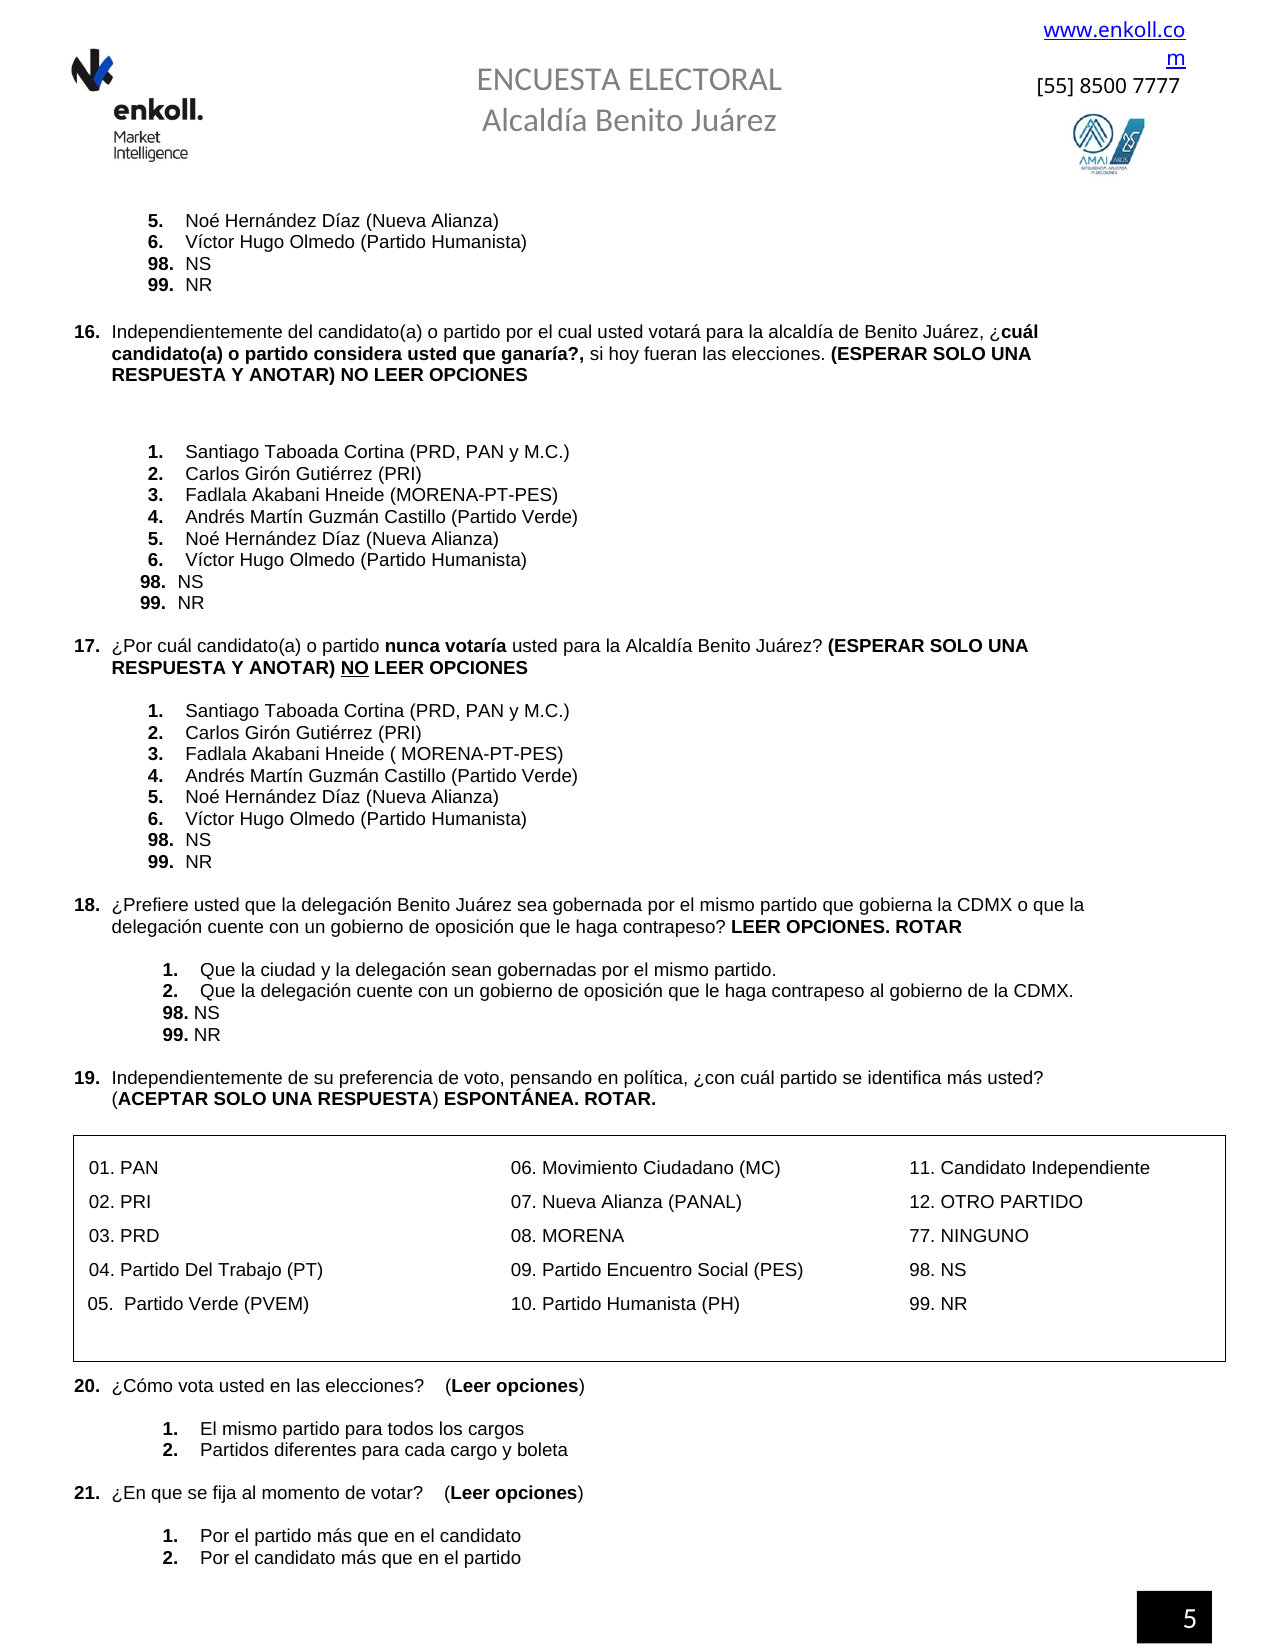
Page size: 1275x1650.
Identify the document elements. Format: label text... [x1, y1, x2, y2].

list Carlos Girón Gutiérrez (PRI) [148, 721, 1137, 743]
list NR [140, 592, 1137, 614]
list ¿Cómo vota usted en las elecciones? (Leer opciones) [74, 1374, 1137, 1396]
list Que la delegación cuente con un gobierno de oposición que le haga contrapeso al gobierno de la CDMX. [162, 980, 1137, 1002]
list Víctor Hugo Olmedo (Partido Humanista) [148, 231, 1137, 253]
table_header 11. Candidato Independiente 12. OTRO PARTIDO 77. NINGUNO 98. NS 99. NR [871, 1136, 1225, 1361]
list Independientemente de su preferencia de voto, pensando en política, ¿con cuál partido se identifica más usted? (ACEPTAR SOLO UNA RESPUESTA) ESPONTÁNEA. ROTAR. [74, 1066, 1137, 1109]
list Fadlala Akabani Hneide (MORENA-PT-PES) [148, 484, 1137, 506]
list NR [148, 274, 1137, 296]
list Santiago Taboada Cortina (PRD, PAN y M.C.) [148, 700, 1137, 721]
list Santiago Taboada Cortina (PRD, PAN y M.C.) [148, 441, 1137, 463]
list Víctor Hugo Olmedo (Partido Humanista) [148, 549, 1137, 571]
list Partidos diferentes para cada cargo y boleta [162, 1439, 1137, 1461]
list Víctor Hugo Olmedo (Partido Humanista) [148, 808, 1137, 829]
list NR [148, 851, 1137, 872]
list Carlos Girón Gutiérrez (PRI) [148, 463, 1137, 484]
list NS [148, 829, 1137, 851]
list 99. NR [162, 1023, 1137, 1045]
picture [1062, 100, 1154, 183]
list Fadlala Akabani Hneide ( MORENA-PT-PES) [148, 743, 1137, 764]
list NS [140, 571, 1137, 592]
picture [55, 27, 226, 170]
list ¿Por cuál candidato(a) o partido nunca votaría usted para la Alcaldía Benito Juárez? (ESPERAR SOLO UNA RESPUESTA Y ANOTAR) NO LEER OPCIONES [74, 635, 1137, 678]
list Noé Hernández Díaz (Nueva Alianza) [148, 209, 1137, 231]
list Noé Hernández Díaz (Nueva Alianza) [148, 527, 1137, 549]
list 98. NS [162, 1002, 1137, 1023]
list ¿En que se fija al momento de votar? (Leer opciones) [74, 1482, 1137, 1504]
list Andrés Martín Guzmán Castillo (Partido Verde) [148, 764, 1137, 786]
list Independientemente del candidato(a) o partido por el cual usted votará para la alcaldía de Benito Juárez, ¿cuál candidato(a) o partido considera usted que ganaría?, si hoy fueran las elecciones. (ESPERAR SOLO UNA RESPUESTA Y ANOTAR) NO LEER OPCIONES [74, 321, 1137, 386]
list Por el partido más que en el candidato [162, 1525, 1137, 1547]
list El mismo partido para todos los cargos [162, 1417, 1137, 1439]
list Por el candidato más que en el partido [162, 1547, 1137, 1568]
list Que la ciudad y la delegación sean gobernadas por el mismo partido. [162, 959, 1137, 980]
table_header 06. Movimiento Ciudadano (MC) 07. Nueva Alianza (PANAL) 08. MORENA 09. Partido Encuentro Social (PES) 10. Partido Humanista (PH) [502, 1136, 871, 1361]
list ¿Prefiere usted que la delegación Benito Juárez sea gobernada por el mismo partido que gobierna la CDMX o que la delegación cuente con un gobierno de oposición que le haga contrapeso? LEER OPCIONES. ROTAR [74, 894, 1137, 937]
list NS [148, 253, 1137, 274]
table_header 01. PAN 02. PRI 03. PRD 04. Partido Del Trabajo (PT) 05. Partido Verde (PVEM) [74, 1136, 502, 1361]
list Andrés Martín Guzmán Castillo (Partido Verde) [148, 506, 1137, 527]
list Noé Hernández Díaz (Nueva Alianza) [148, 786, 1137, 808]
